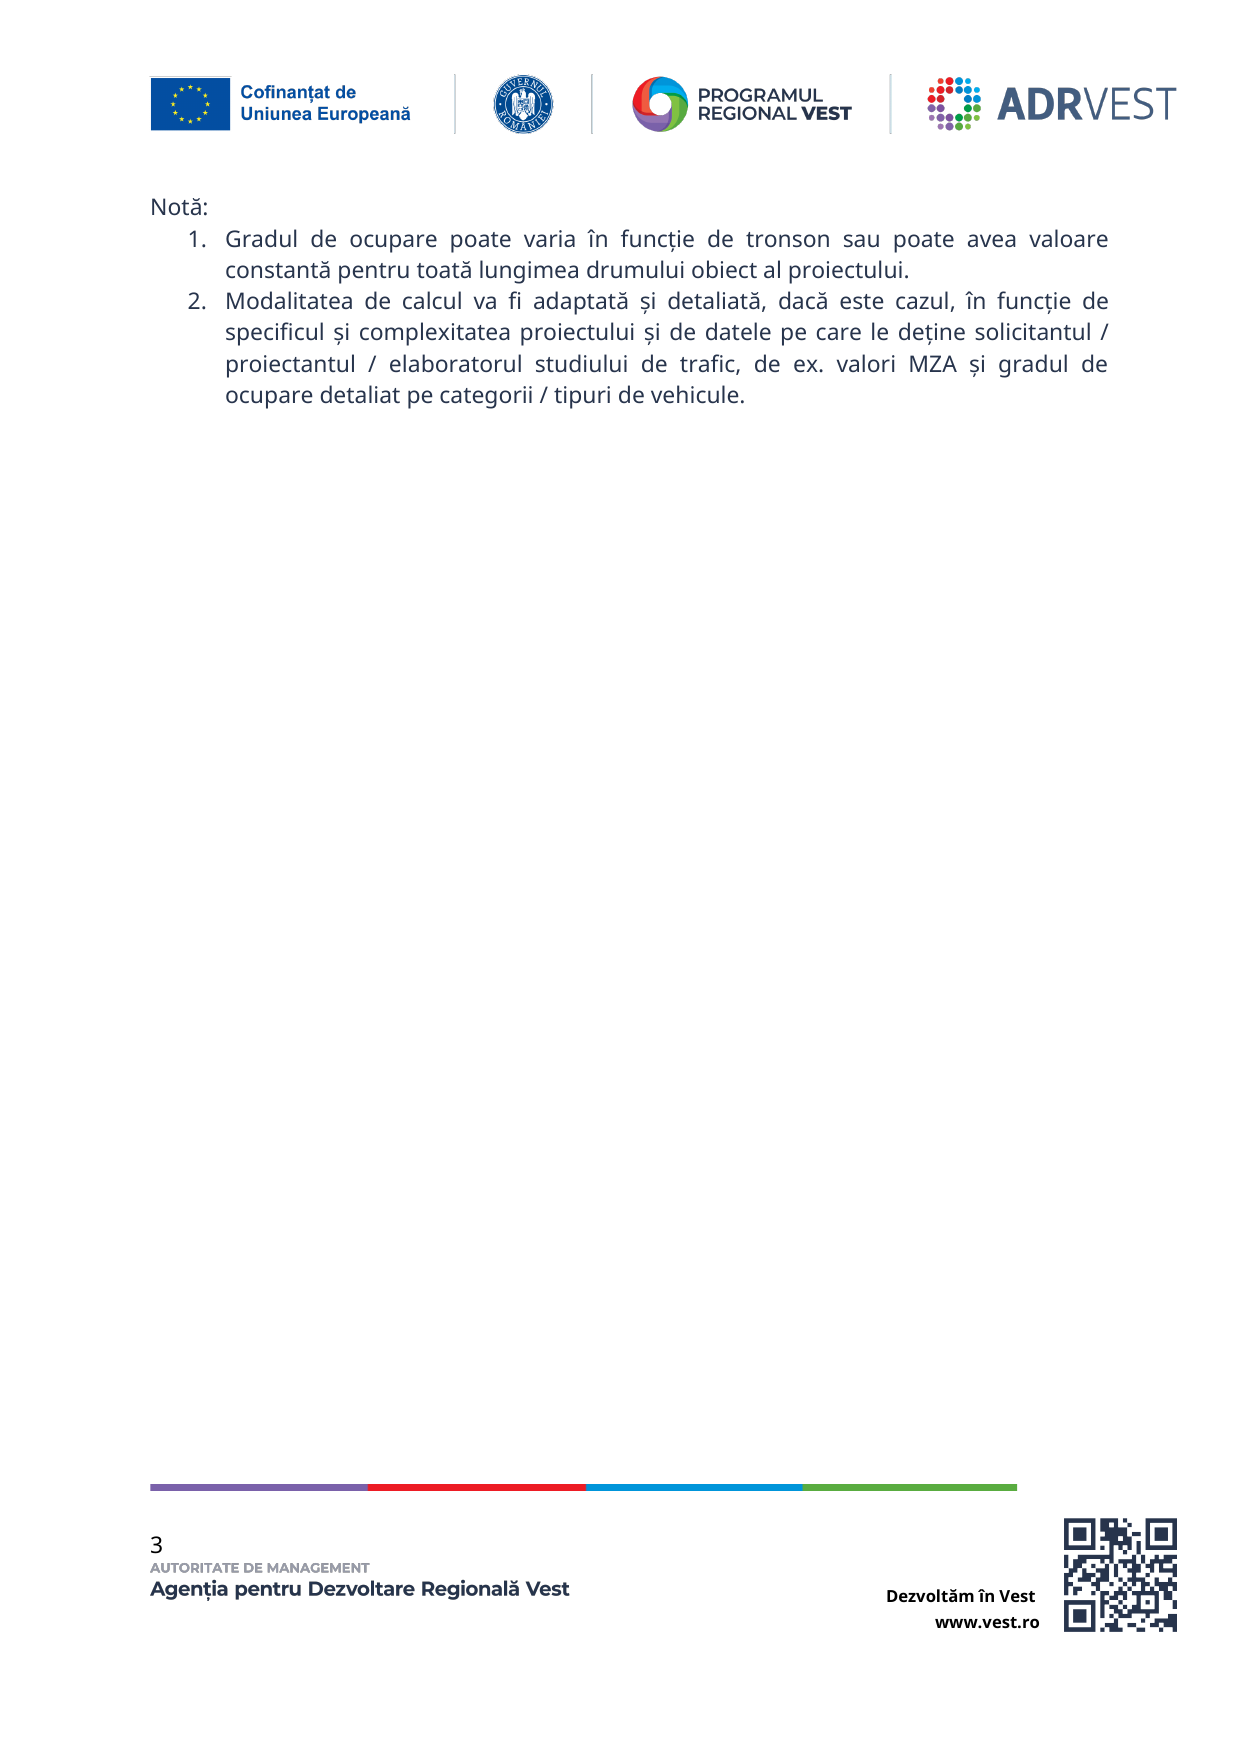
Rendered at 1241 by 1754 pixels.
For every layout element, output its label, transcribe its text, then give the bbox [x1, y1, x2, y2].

picture [149, 74, 1177, 134]
list Modalitatea de calcul va fi adaptată și detaliată, dacă este cazul, în funcție de specificul și complexitatea proiectului și de datele pe care le deține solicitantul / proiectantul / elaboratorul studiului de trafic, de ex. valori MZA și gradul de ocupare detaliat pe categorii / tipuri de vehicule. [187, 285, 1110, 410]
list Gradul de ocupare poate varia în funcție de tronson sau poate avea valoare constantă pentru toată lungimea drumului obiect al proiectului. [187, 222, 1110, 285]
text Notă: [150, 191, 1110, 222]
picture [1055, 1510, 1186, 1641]
